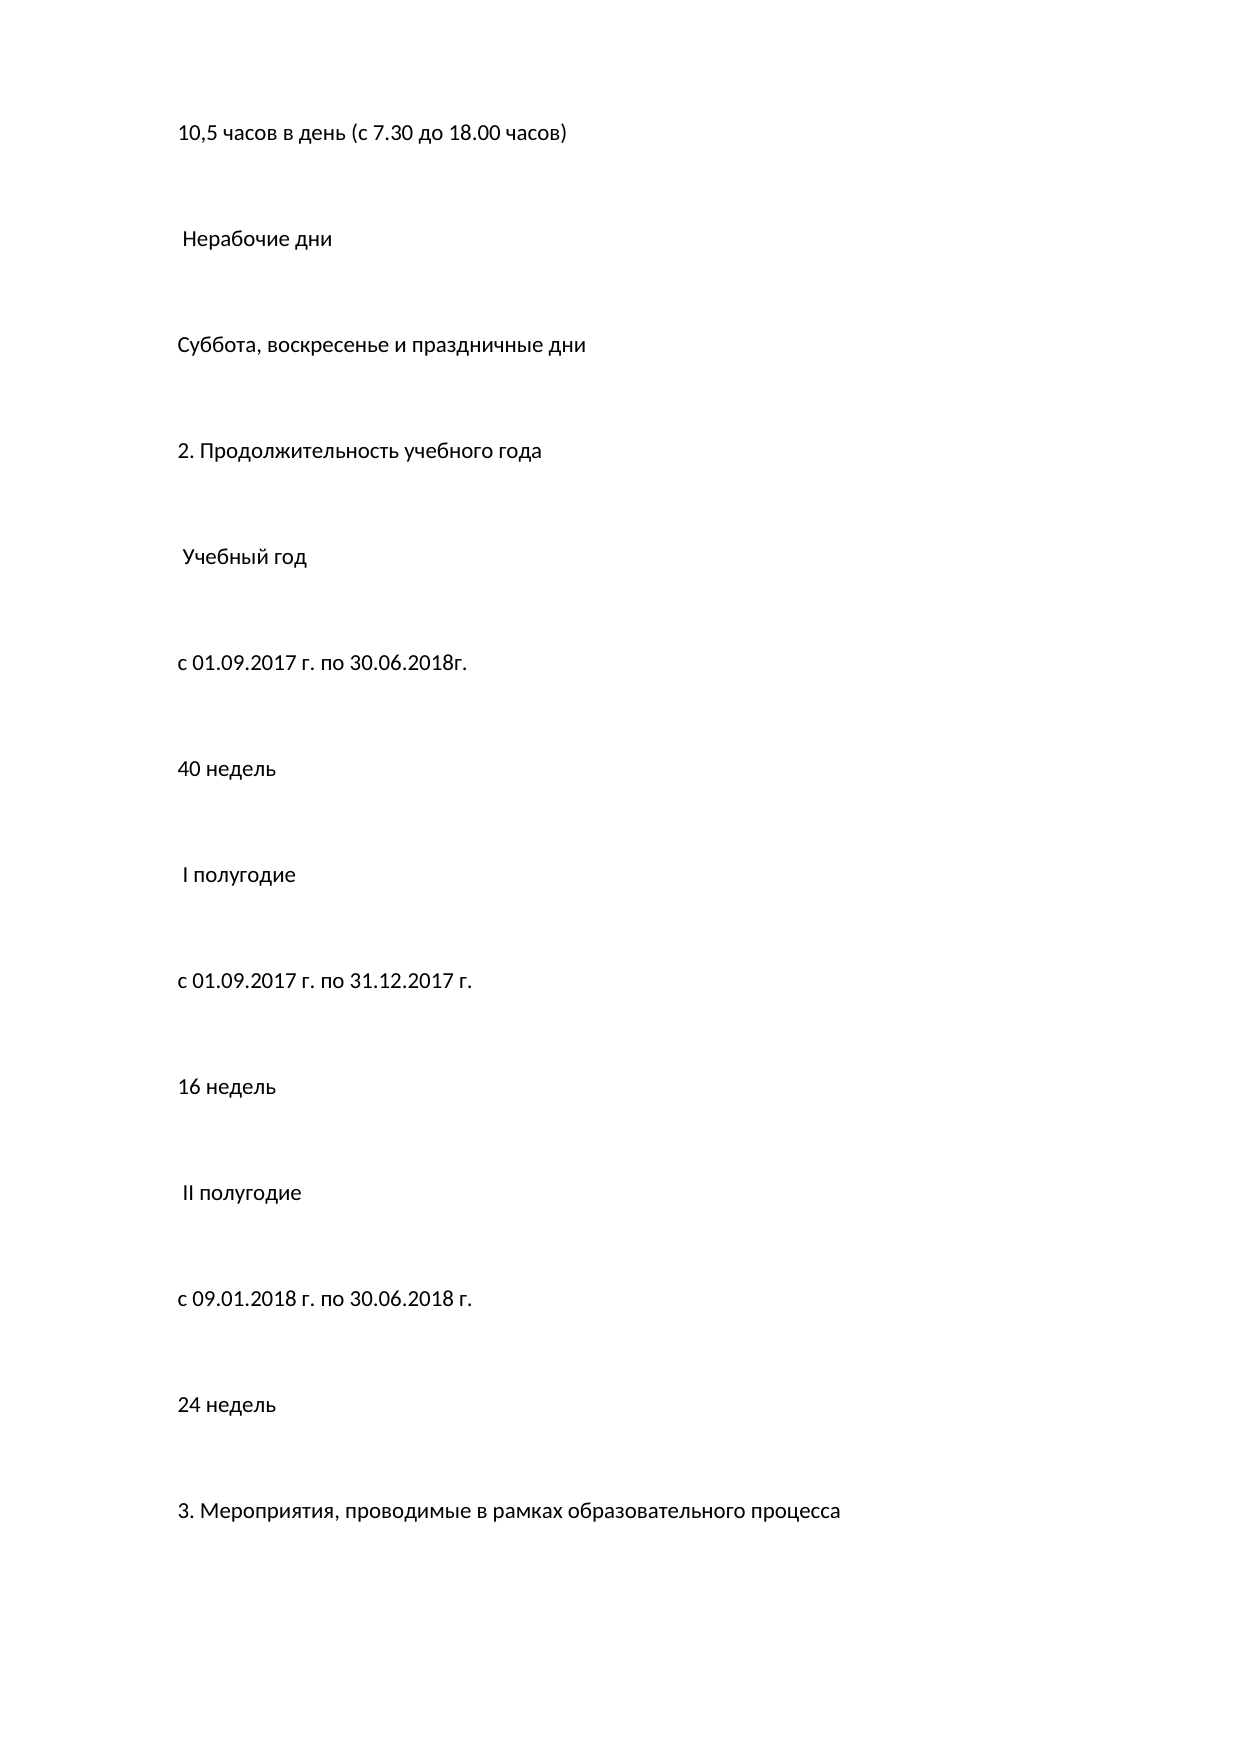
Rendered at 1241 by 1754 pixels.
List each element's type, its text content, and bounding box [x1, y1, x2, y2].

text 2. Продолжительность учебного года [177, 436, 1152, 464]
text 24 недель [177, 1391, 1152, 1419]
text II полугодие [177, 1178, 1152, 1207]
text 3. Мероприятия, проводимые в рамках образовательного процесса [177, 1497, 1152, 1525]
text с 01.09.2017 г. по 30.06.2018г. [177, 648, 1152, 676]
text I полугодие [177, 860, 1152, 888]
text 40 недель [177, 754, 1152, 782]
text Нерабочие дни [177, 224, 1152, 252]
text 16 недель [177, 1072, 1152, 1101]
text 10,5 часов в день (с 7.30 до 18.00 часов) [177, 118, 1152, 146]
text с 09.01.2018 г. по 30.06.2018 г. [177, 1284, 1152, 1313]
text Суббота, воскресенье и праздничные дни [177, 330, 1152, 358]
text Учебный год [177, 542, 1152, 570]
text с 01.09.2017 г. по 31.12.2017 г. [177, 966, 1152, 994]
